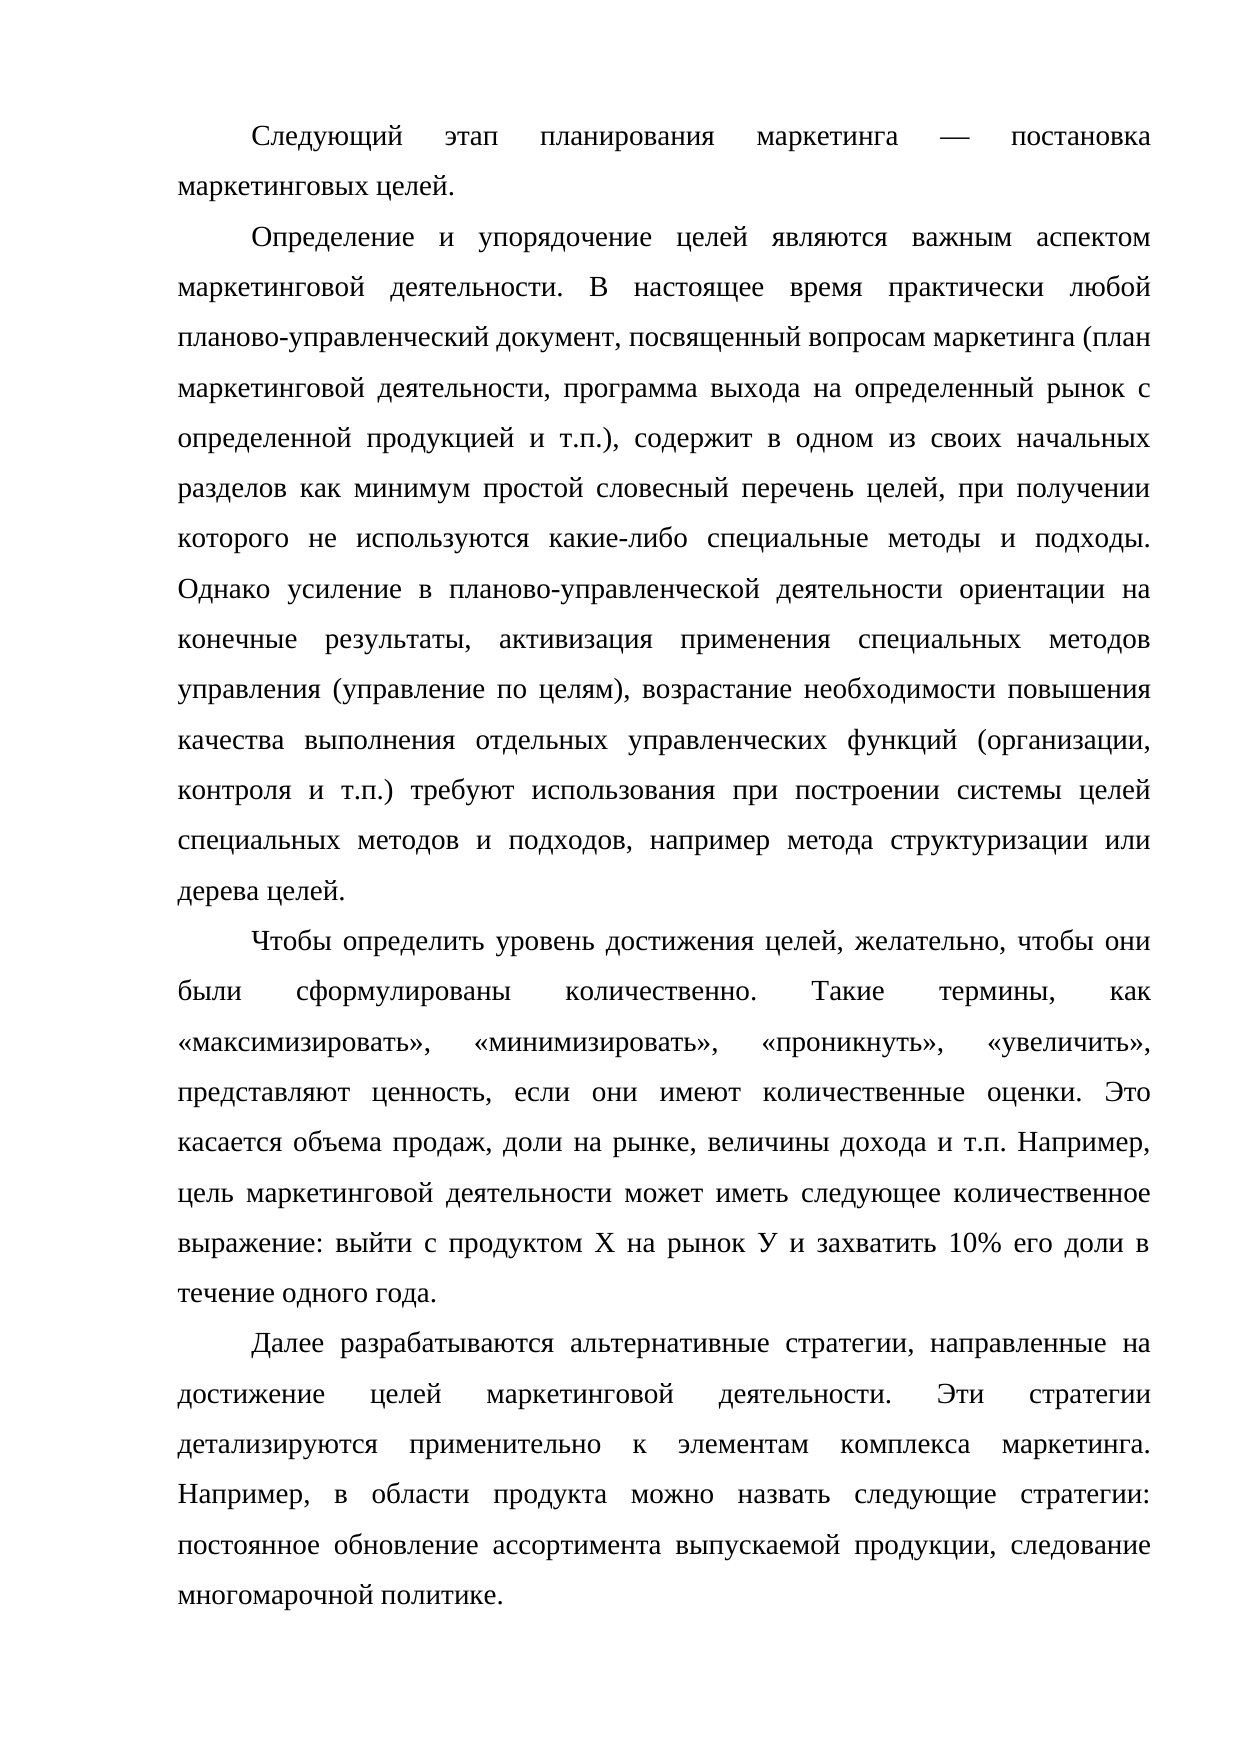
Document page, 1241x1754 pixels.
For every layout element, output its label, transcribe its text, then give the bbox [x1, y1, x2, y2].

text Далее разрабатываются альтернативные стратегии, направленные на достижение целей маркетинговой деятельности. Эти стратегии детализируются применительно к элементам комплекса маркетинга. Например, в области продукта можно назвать следующие стратегии: постоянное обновление ассортимента выпускаемой продукции, следование многомарочной политике. [177, 1326, 1152, 1611]
text Чтобы определить уровень достижения целей, желательно, чтобы они были сформулированы количественно. Такие термины, как «максимизировать», «минимизировать», «проникнуть», «увеличить», представляют ценность, если они имеют количественные оценки. Это касается объема продаж, доли на рынке, величины дохода и т.п. Например, цель маркетинговой деятельности может иметь следующее количественное выражение: выйти с продуктом Х на рынок У и захватить 10% его доли в течение одного года. [177, 923, 1152, 1309]
text Следующий этап планирования маркетинга — постановка маркетинговых целей. [177, 118, 1152, 202]
text Определение и упорядочение целей являются важным аспектом маркетинговой деятельности. В настоящее время практически любой планово-управленческий документ, посвященный вопросам маркетинга (план маркетинговой деятельности, программа выхода на определенный рынок с определенной продукцией и т.п.), содержит в одном из своих начальных разделов как минимум простой словесный перечень целей, при получении которого не используются какие-либо специальные методы и подходы. Однако усиление в планово-управленческой деятельности ориентации на конечные результаты, активизация применения специальных методов управления (управление по целям), возрастание необходимости повышения качества выполнения отдельных управленческих функций (организации, контроля и т.п.) требуют использования при построении системы целей специальных методов и подходов, например метода структуризации или дерева целей. [177, 219, 1152, 906]
